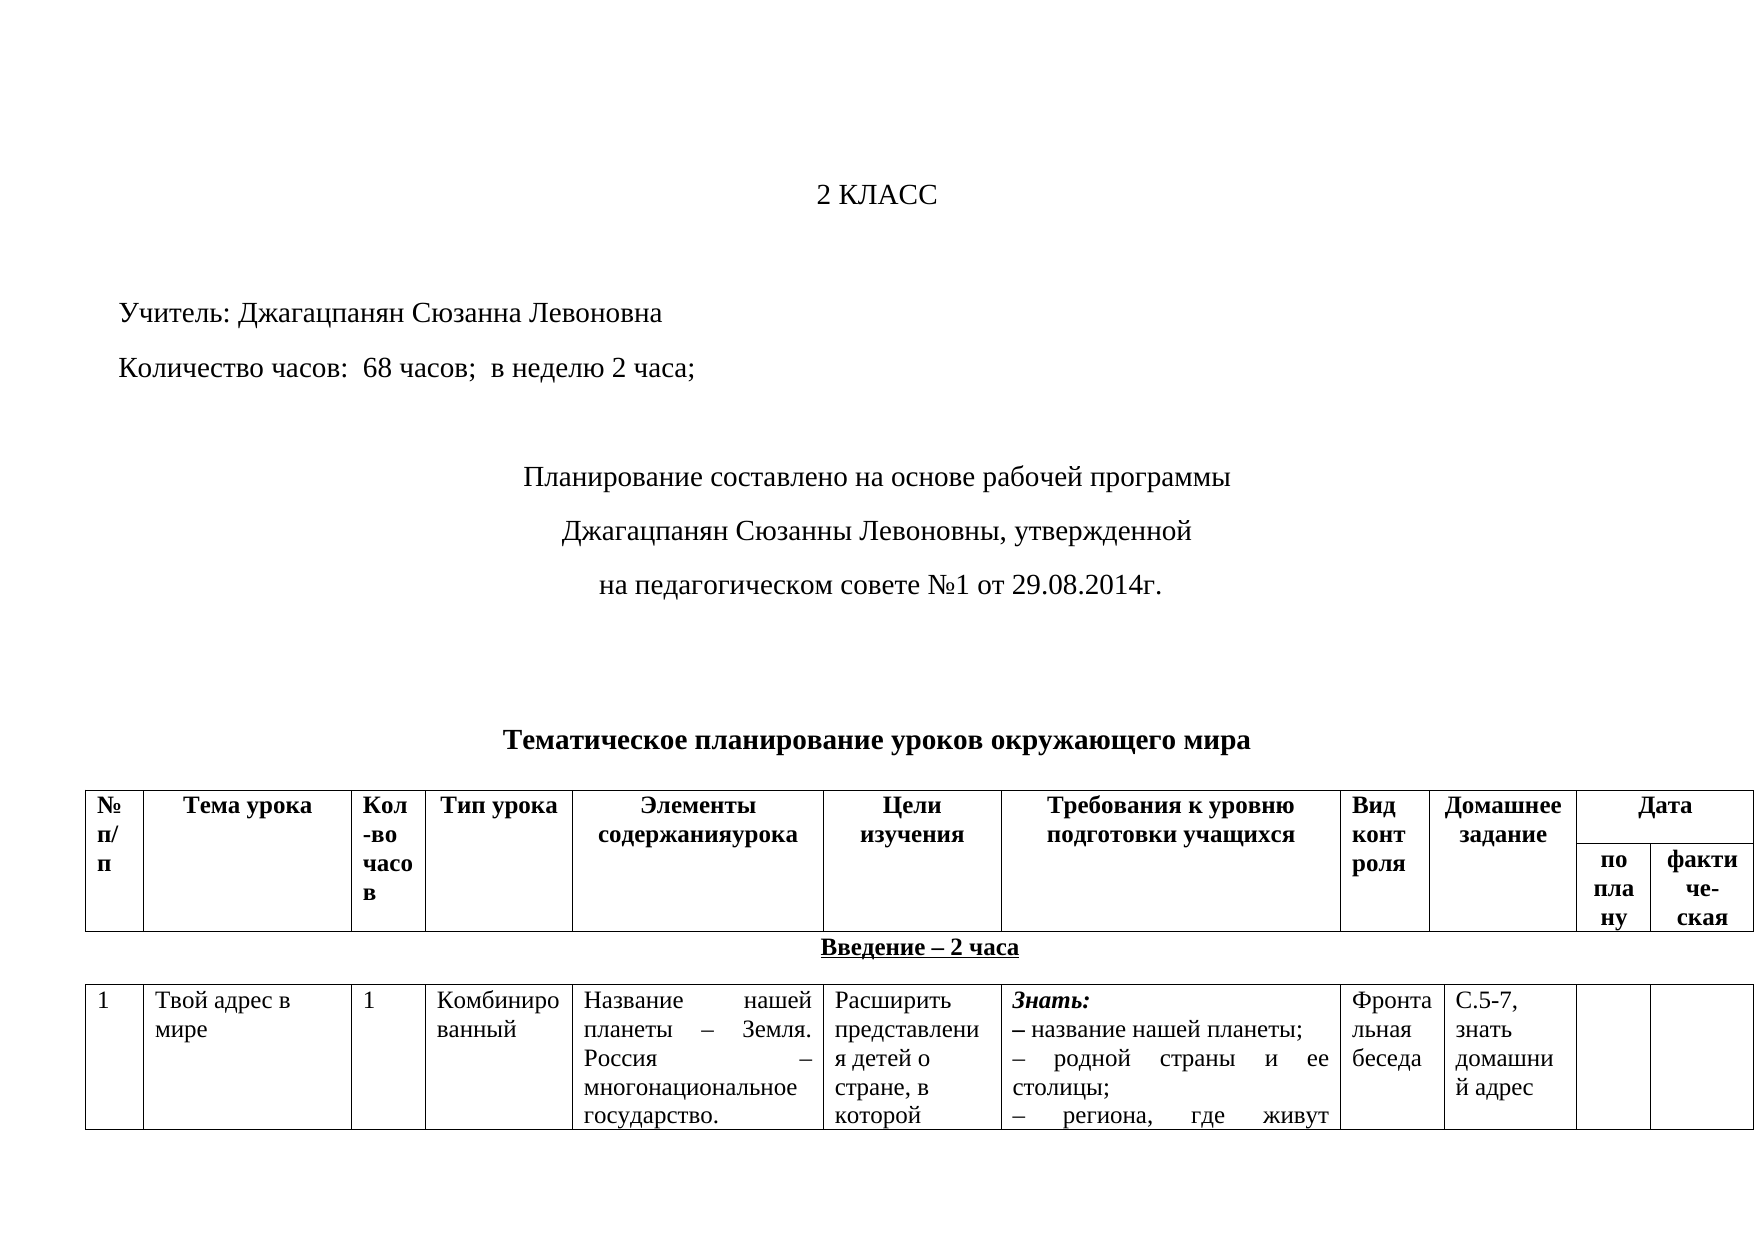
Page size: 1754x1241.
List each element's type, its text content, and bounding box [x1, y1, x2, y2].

text Планирование составлено на основе рабочей программы [118, 459, 1636, 492]
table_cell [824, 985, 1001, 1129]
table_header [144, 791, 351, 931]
text 2 КЛАСС [118, 177, 1636, 211]
text Тематическое планирование уроков окружающего мира [118, 722, 1636, 756]
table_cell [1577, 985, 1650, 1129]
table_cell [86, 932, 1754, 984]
text на педагогическом совете №1 от 29.08.2014г. [118, 567, 1636, 601]
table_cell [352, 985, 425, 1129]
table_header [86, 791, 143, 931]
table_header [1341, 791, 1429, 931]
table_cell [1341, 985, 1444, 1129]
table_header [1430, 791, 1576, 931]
text Учитель: Джагацпанян Сюзанна Левоновна [118, 296, 1636, 329]
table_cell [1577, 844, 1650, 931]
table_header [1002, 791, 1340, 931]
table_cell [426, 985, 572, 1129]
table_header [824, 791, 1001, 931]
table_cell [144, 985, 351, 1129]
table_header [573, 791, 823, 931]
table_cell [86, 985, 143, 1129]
text Джагацпанян Сюзанны Левоновны, утвержденной [118, 513, 1636, 547]
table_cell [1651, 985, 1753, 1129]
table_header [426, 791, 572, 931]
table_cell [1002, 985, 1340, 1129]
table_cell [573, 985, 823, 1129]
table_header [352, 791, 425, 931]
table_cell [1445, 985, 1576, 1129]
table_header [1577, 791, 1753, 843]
text Количество часов: 68 часов; в неделю 2 часа; [118, 350, 1636, 383]
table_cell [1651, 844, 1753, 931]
